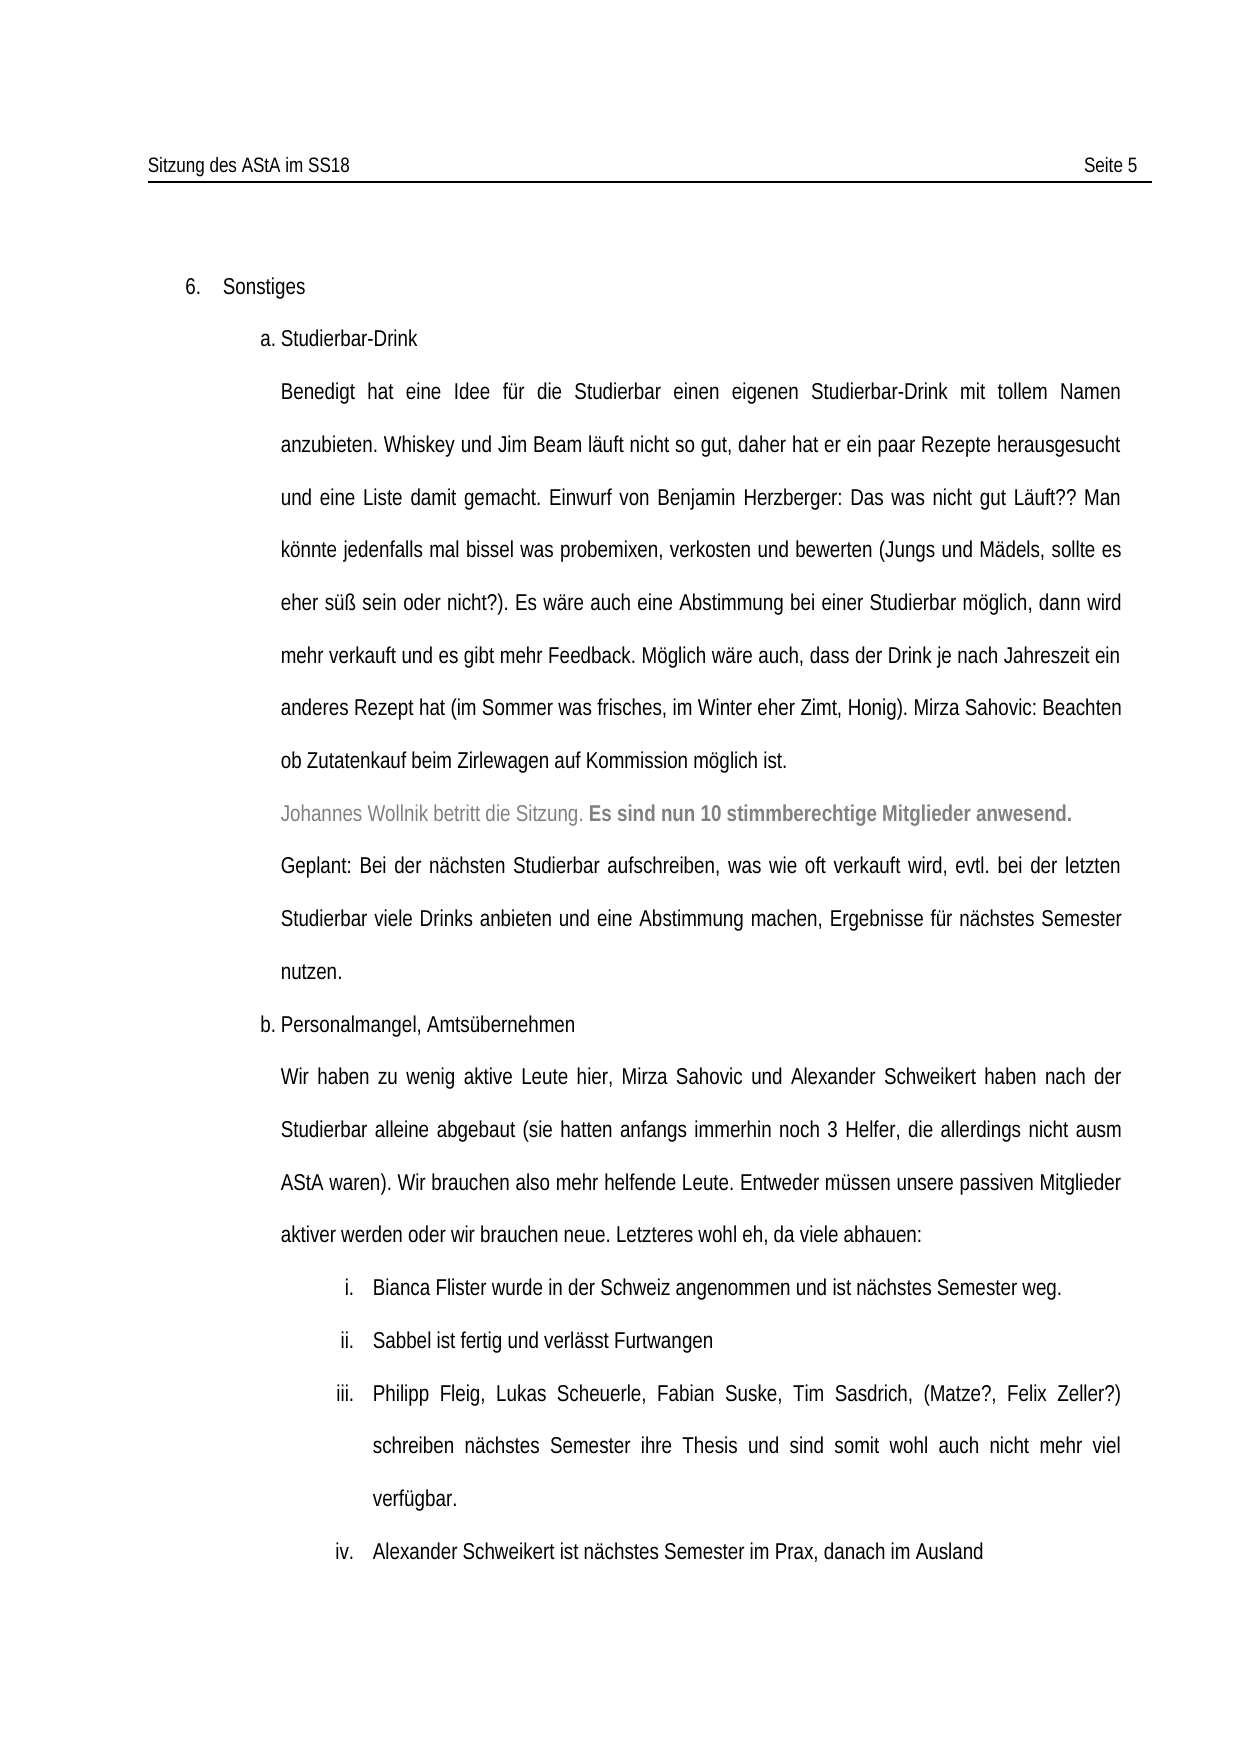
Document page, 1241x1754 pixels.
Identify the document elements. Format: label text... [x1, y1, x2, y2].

list Philipp Fleig, Lukas Scheuerle, Fabian Suske, Tim Sasdrich, (Matze?, Felix Zeller?) schreiben nächstes Semester ihre Thesis und sind somit wohl auch nicht mehr viel verfügbar. [354, 1379, 1122, 1511]
list Alexander Schweikert ist nächstes Semester im Prax, danach im Ausland [354, 1538, 1122, 1564]
list Personalmangel, Amtsübernehmen [260, 1011, 1122, 1037]
text Johannes Wollnik betritt die Sitzung. Es sind nun 10 stimmberechtige Mitglieder anwesend. [281, 800, 1122, 826]
text Benedigt hat eine Idee für die Studierbar einen eigenen Studierbar-Drink mit tollem Namen anzubieten. Whiskey und Jim Beam läuft nicht so gut, daher hat er ein paar Rezepte herausgesucht und eine Liste damit gemacht. Einwurf von Benjamin Herzberger: Das was nicht gut Läuft?? Man könnte jedenfalls mal bissel was probemixen, verkosten und bewerten (Jungs und Mädels, sollte es eher süß sein oder nicht?). Es wäre auch eine Abstimmung bei einer Studierbar möglich, dann wird mehr verkauft und es gibt mehr Feedback. Möglich wäre auch, dass der Drink je nach Jahreszeit ein anderes Rezept hat (im Sommer was frisches, im Winter eher Zimt, Honig). Mirza Sahovic: Beachten ob Zutatenkauf beim Zirlewagen auf Kommission möglich ist. [281, 378, 1122, 773]
text Wir haben zu wenig aktive Leute hier, Mirza Sahovic und Alexander Schweikert haben nach der Studierbar alleine abgebaut (sie hatten anfangs immerhin noch 3 Helfer, die allerdings nicht ausm AStA waren). Wir brauchen also mehr helfende Leute. Entweder müssen unsere passiven Mitglieder aktiver werden oder wir brauchen neue. Letzteres wohl eh, da viele abhauen: [281, 1063, 1122, 1248]
list Sabbel ist fertig und verlässt Furtwangen [354, 1327, 1122, 1353]
list Sonstiges [185, 273, 1122, 299]
text Geplant: Bei der nächsten Studierbar aufschreiben, was wie oft verkauft wird, evtl. bei der letzten Studierbar viele Drinks anbieten und eine Abstimmung machen, Ergebnisse für nächstes Semester nutzen. [281, 852, 1122, 984]
list Bianca Flister wurde in der Schweiz angenommen und ist nächstes Semester weg. [354, 1274, 1122, 1300]
list Studierbar-Drink [260, 325, 1122, 352]
